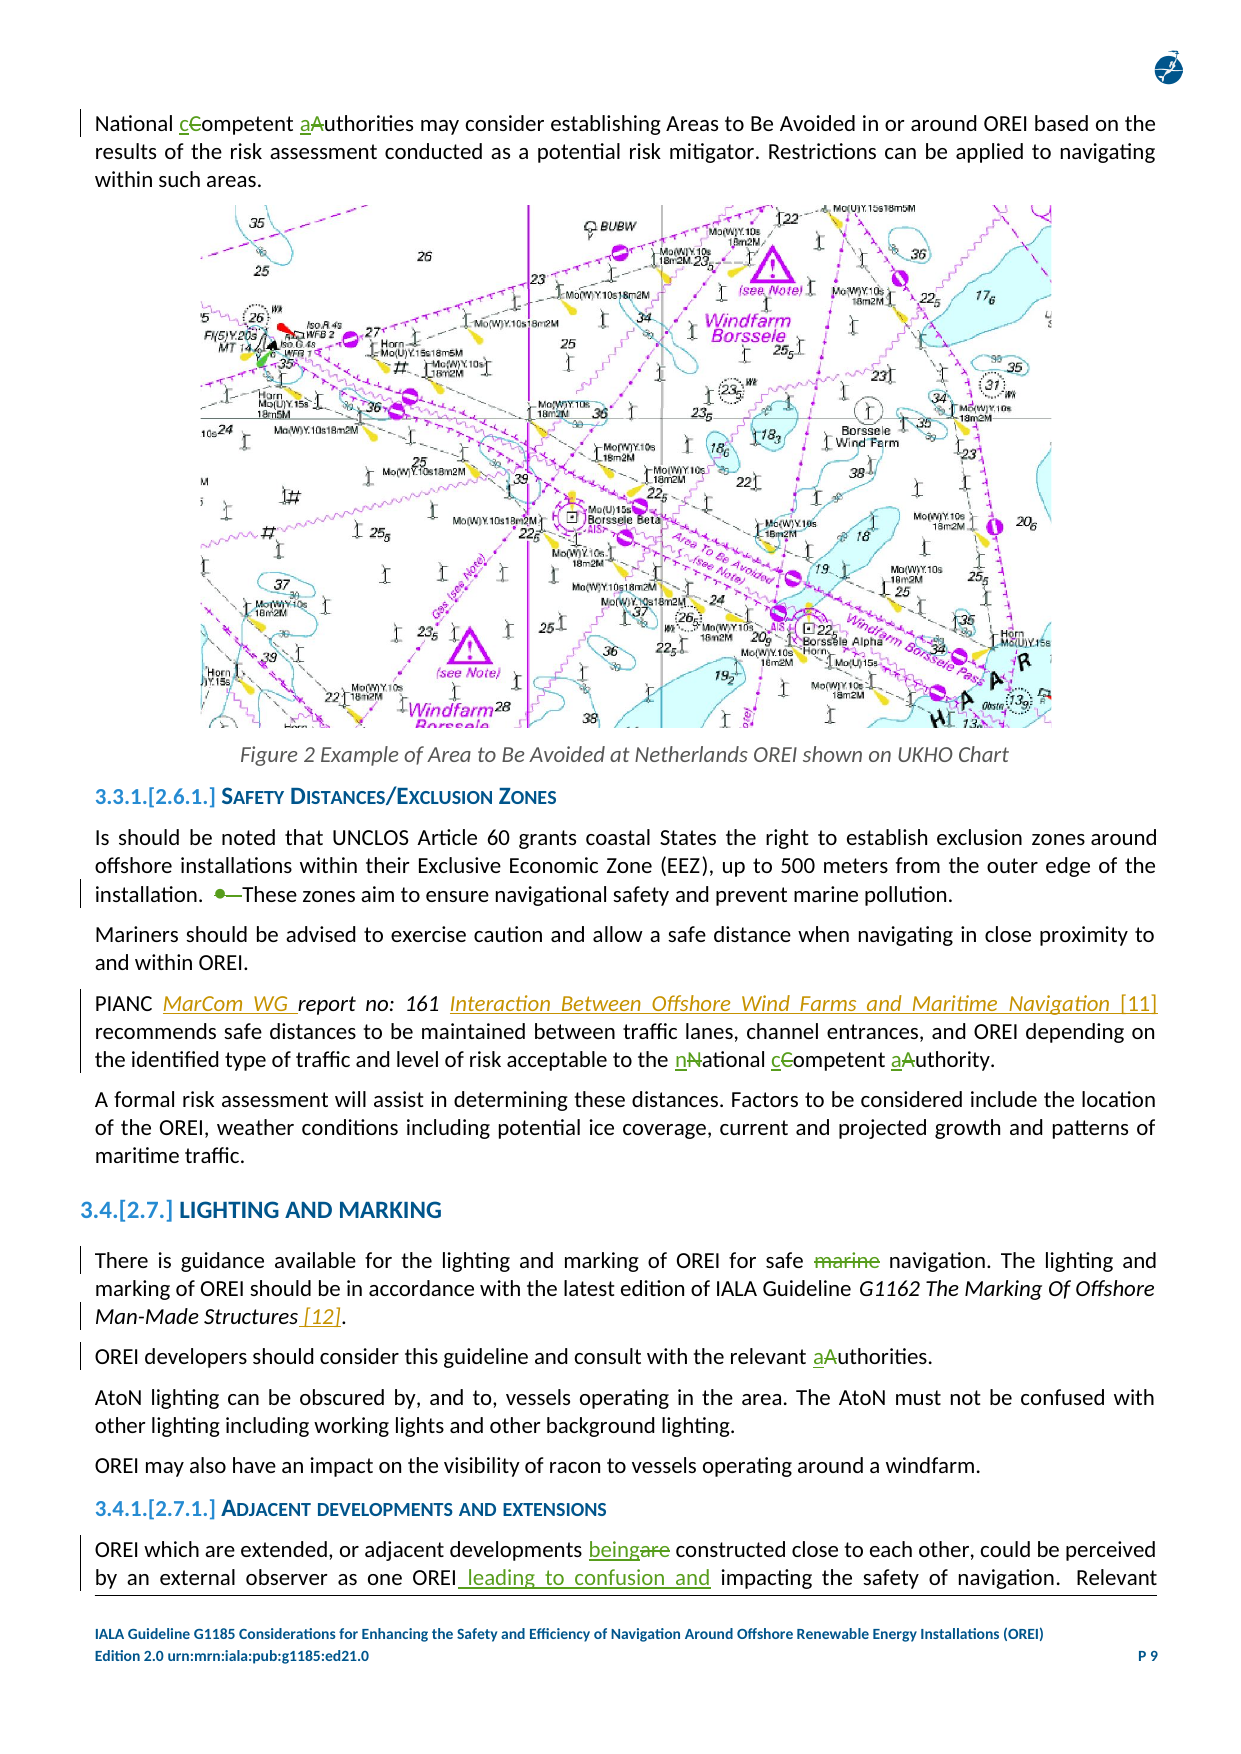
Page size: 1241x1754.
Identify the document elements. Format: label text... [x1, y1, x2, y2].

text Figure 2 Example of Area to Be Avoided at Netherlands OREI shown on UKHO Chart [94, 740, 1157, 768]
text AtoN lighting can be obscured by, and to, vessels operating in the area. The AtoN must not be confused with other lighting including working lights and other background lighting. [94, 1383, 1157, 1439]
text PIANC report no: 161 recommends safe distances to be maintained between traffic lanes, channel entrances, and OREI depending on the identified type of traffic and level of risk acceptable to the ational ompetent uthority. [94, 989, 1157, 1073]
picture [1123, 0, 1241, 119]
subtitle Adjacent developments and extensions [94, 1492, 1069, 1522]
text There is guidance available for the lighting and marking of OREI for safe navigation. The lighting and marking of OREI should be in accordance with the latest edition of IALA Guideline G1162 The Marking Of Offshore Man-Made Structures. [94, 1246, 1157, 1330]
text National ompetent uthorities may consider establishing Areas to Be Avoided in or around OREI based on the results of the risk assessment conducted as a potential risk mitigator. Restrictions can be applied to navigating within such areas. [94, 109, 1157, 193]
text OREI developers should consider this guideline and consult with the relevant uthorities. [94, 1342, 1157, 1370]
subtitle Lighting and Marking [80, 1194, 1084, 1225]
text OREI may also have an impact on the visibility of racon to vessels operating around a windfarm. [94, 1451, 1157, 1479]
text Mariners should be advised to exercise caution and allow a safe distance when navigating in close proximity to and within OREI. [94, 920, 1157, 976]
subtitle Safety Distances/Exclusion Zones [94, 780, 1069, 811]
text Is should be noted that UNCLOS Article 60 grants coastal States the right to establish exclusion zones around offshore installations within their Exclusive Economic Zone (EEZ), up to 500 meters from the outer edge of the installation. These zones aim to ensure navigational safety and prevent marine pollution. [94, 823, 1157, 908]
text A formal risk assessment will assist in determining these distances. Factors to be considered include the location of the OREI, weather conditions including potential ice coverage, current and projected growth and patterns of maritime traffic. [94, 1085, 1157, 1169]
picture [200, 205, 1052, 728]
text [94, 1535, 1157, 1591]
